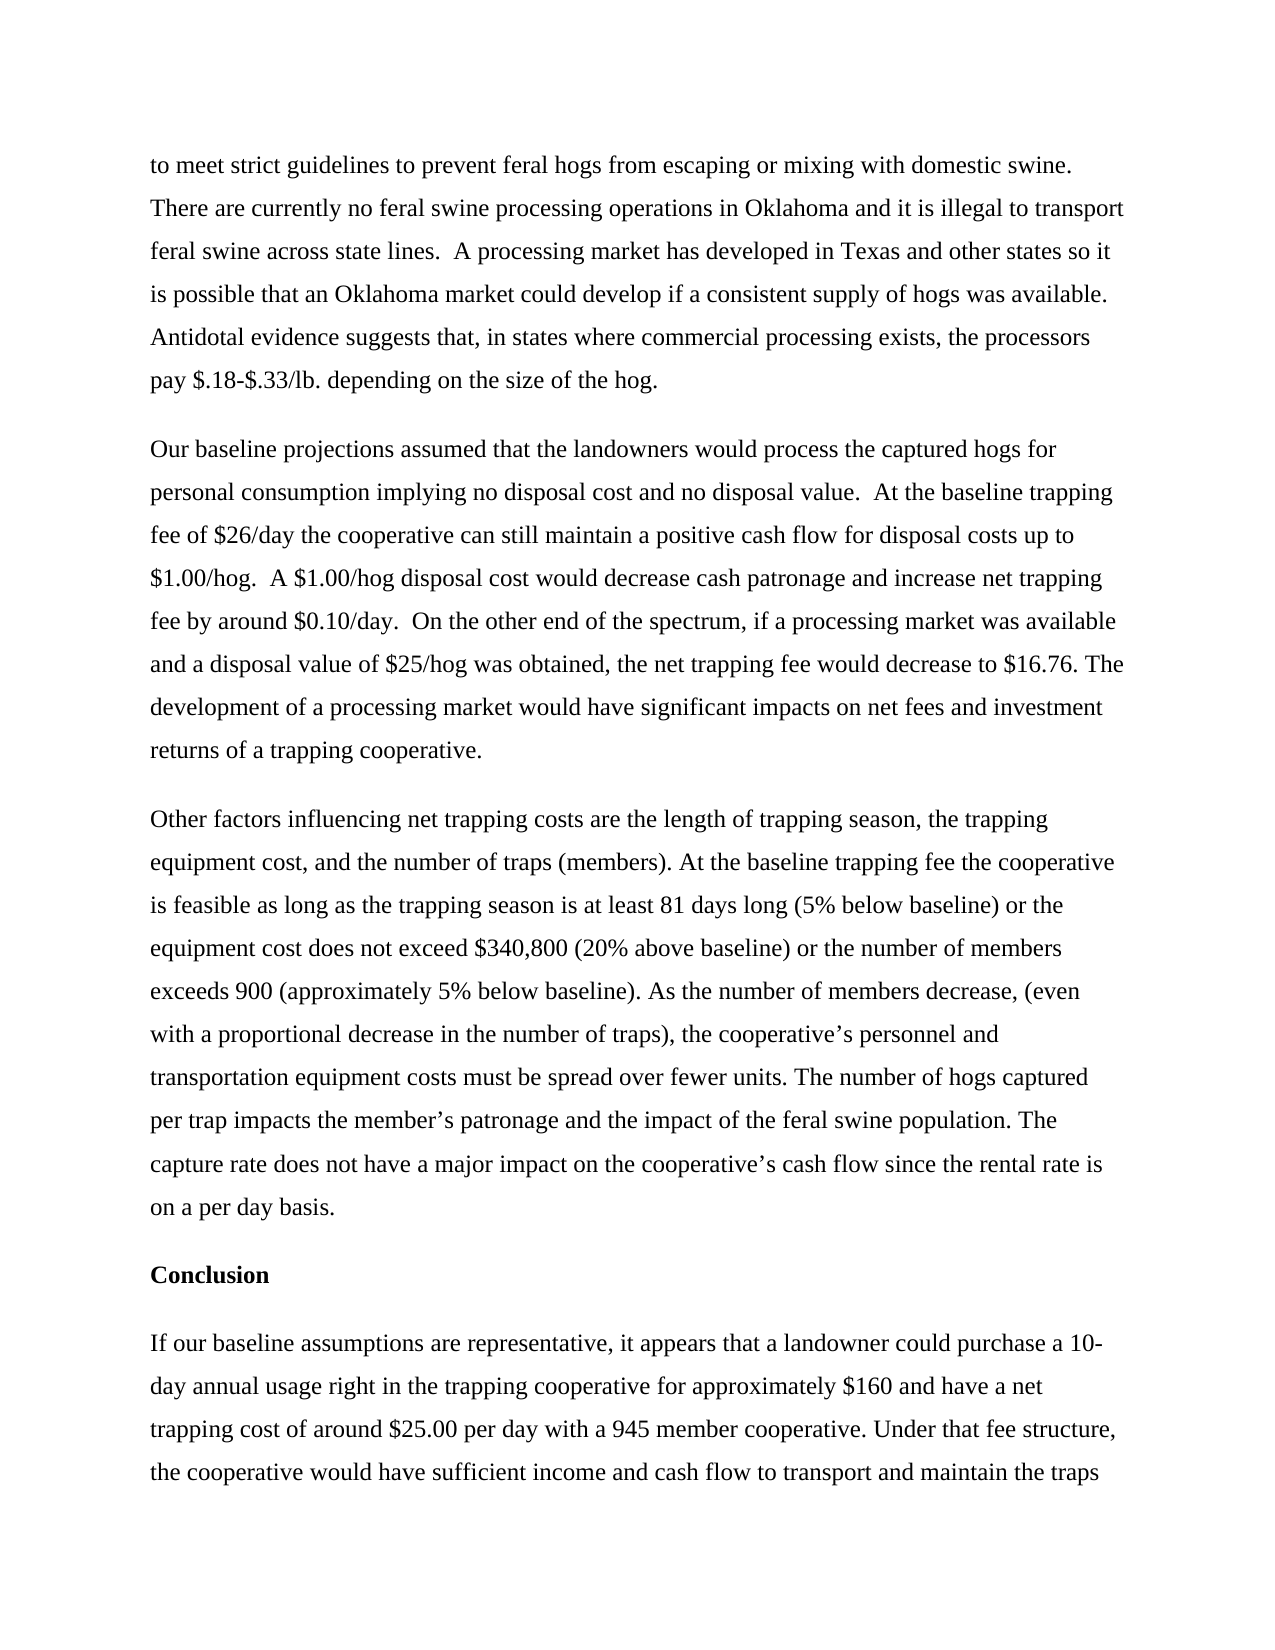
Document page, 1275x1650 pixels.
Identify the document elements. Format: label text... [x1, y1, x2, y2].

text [150, 150, 1125, 394]
text Our baseline projections assumed that the landowners would process the captured hogs for personal consumption implying no disposal cost and no disposal value. At the baseline trapping fee of $26/day the cooperative can still maintain a positive cash flow for disposal costs up to $1.00/hog. A $1.00/hog disposal cost would decrease cash patronage and increase net trapping fee by around $0.10/day. On the other end of the spectrum, if a processing market was available and a disposal value of $25/hog was obtained, the net trapping fee would decrease to $16.76. The development of a processing market would have significant impacts on net fees and investment returns of a trapping cooperative. [150, 434, 1125, 764]
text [150, 1328, 1125, 1486]
text Conclusion [150, 1260, 1125, 1289]
text Other factors influencing net trapping costs are the length of trapping season, the trapping equipment cost, and the number of traps (members). At the baseline trapping fee the cooperative is feasible as long as the trapping season is at least 81 days long (5% below baseline) or the equipment cost does not exceed $340,800 (20% above baseline) or the number of members exceeds 900 (approximately 5% below baseline). As the number of members decrease, (even with a proportional decrease in the number of traps), the cooperative’s personnel and transportation equipment costs must be spread over fewer units. The number of hogs captured per trap impacts the member’s patronage and the impact of the feral swine population. The capture rate does not have a major impact on the cooperative’s cash flow since the rental rate is on a per day basis. [150, 804, 1125, 1221]
